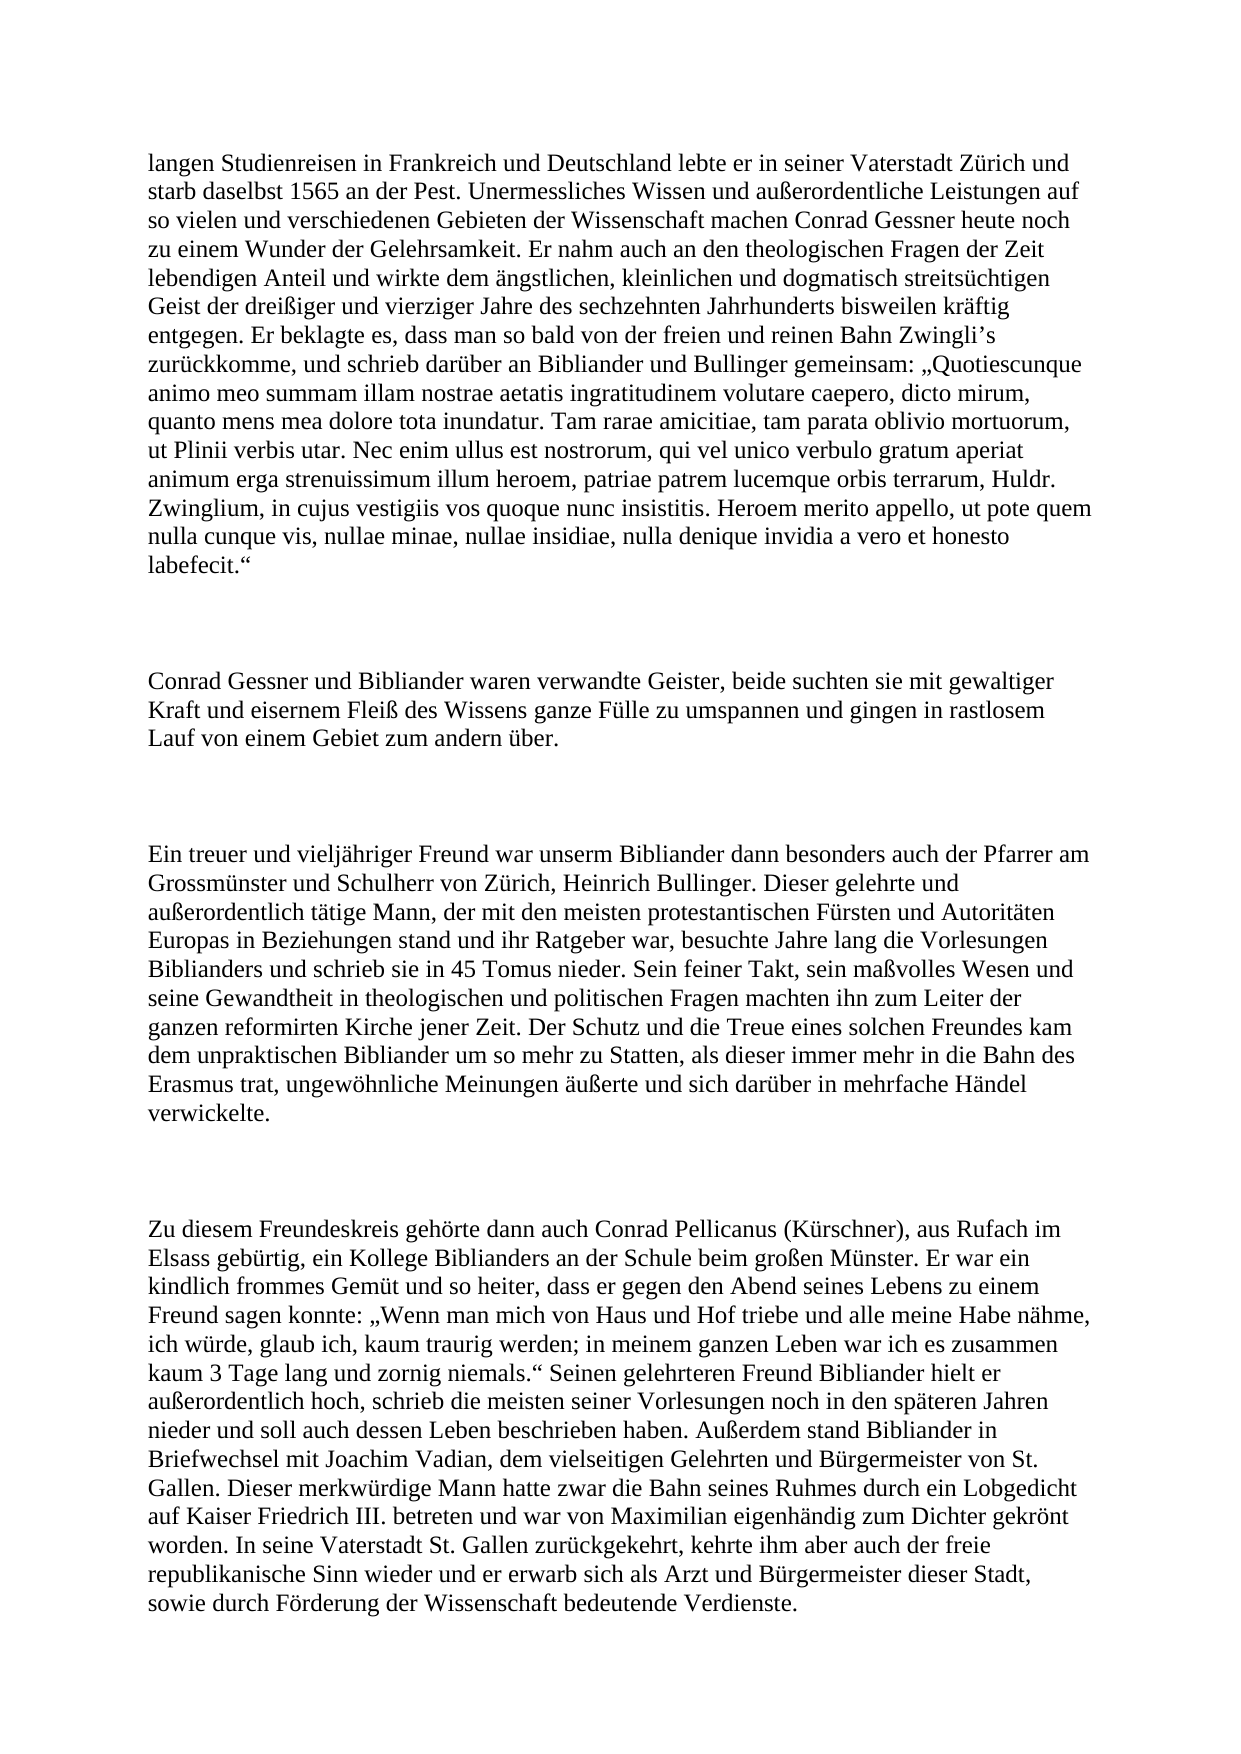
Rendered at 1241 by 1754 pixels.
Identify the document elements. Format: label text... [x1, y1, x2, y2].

text Ein treuer und vieljähriger Freund war unserm Bibliander dann besonders auch der Pfarrer am Grossmünster und Schulherr von Zürich, Heinrich Bullinger. Dieser gelehrte und außerordentlich tätige Mann, der mit den meisten protestantischen Fürsten und Autoritäten Europas in Beziehungen stand und ihr Ratgeber war, besuchte Jahre lang die Vorlesungen Biblianders und schrieb sie in 45 Tomus nieder. Sein feiner Takt, sein maßvolles Wesen und seine Gewandtheit in theologischen und politischen Fragen machten ihn zum Leiter der ganzen reformirten Kirche jener Zeit. Der Schutz und die Treue eines solchen Freundes kam dem unpraktischen Bibliander um so mehr zu Statten, als dieser immer mehr in die Bahn des Erasmus trat, ungewöhnliche Meinungen äußerte und sich darüber in mehrfache Händel verwickelte. [148, 839, 1093, 1127]
text Conrad Gessner und Bibliander waren verwandte Geister, beide suchten sie mit gewaltiger Kraft und eisernem Fleiß des Wissens ganze Fülle zu umspannen und gingen in rastlosem Lauf von einem Gebiet zum andern über. [148, 666, 1093, 752]
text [148, 148, 1093, 579]
text Zu diesem Freundeskreis gehörte dann auch Conrad Pellicanus (Kürschner), aus Rufach im Elsass gebürtig, ein Kollege Biblianders an der Schule beim großen Münster. Er war ein kindlich frommes Gemüt und so heiter, dass er gegen den Abend seines Lebens zu einem Freund sagen konnte: „Wenn man mich von Haus und Hof triebe und alle meine Habe nähme, ich würde, glaub ich, kaum traurig werden; in meinem ganzen Leben war ich es zusammen kaum 3 Tage lang und zornig niemals.“ Seinen gelehrteren Freund Bibliander hielt er außerordentlich hoch, schrieb die meisten seiner Vorlesungen noch in den späteren Jahren nieder und soll auch dessen Leben beschrieben haben. Außerdem stand Bibliander in Briefwechsel mit Joachim Vadian, dem vielseitigen Gelehrten und Bürgermeister von St. Gallen. Dieser merkwürdige Mann hatte zwar die Bahn seines Ruhmes durch ein Lobgedicht auf Kaiser Friedrich III. betreten und war von Maximilian eigenhändig zum Dichter gekrönt worden. In seine Vaterstadt St. Gallen zurückgekehrt, kehrte ihm aber auch der freie republikanische Sinn wieder und er erwarb sich als Arzt und Bürgermeister dieser Stadt, sowie durch Förderung der Wissenschaft bedeutende Verdienste. [148, 1214, 1093, 1616]
